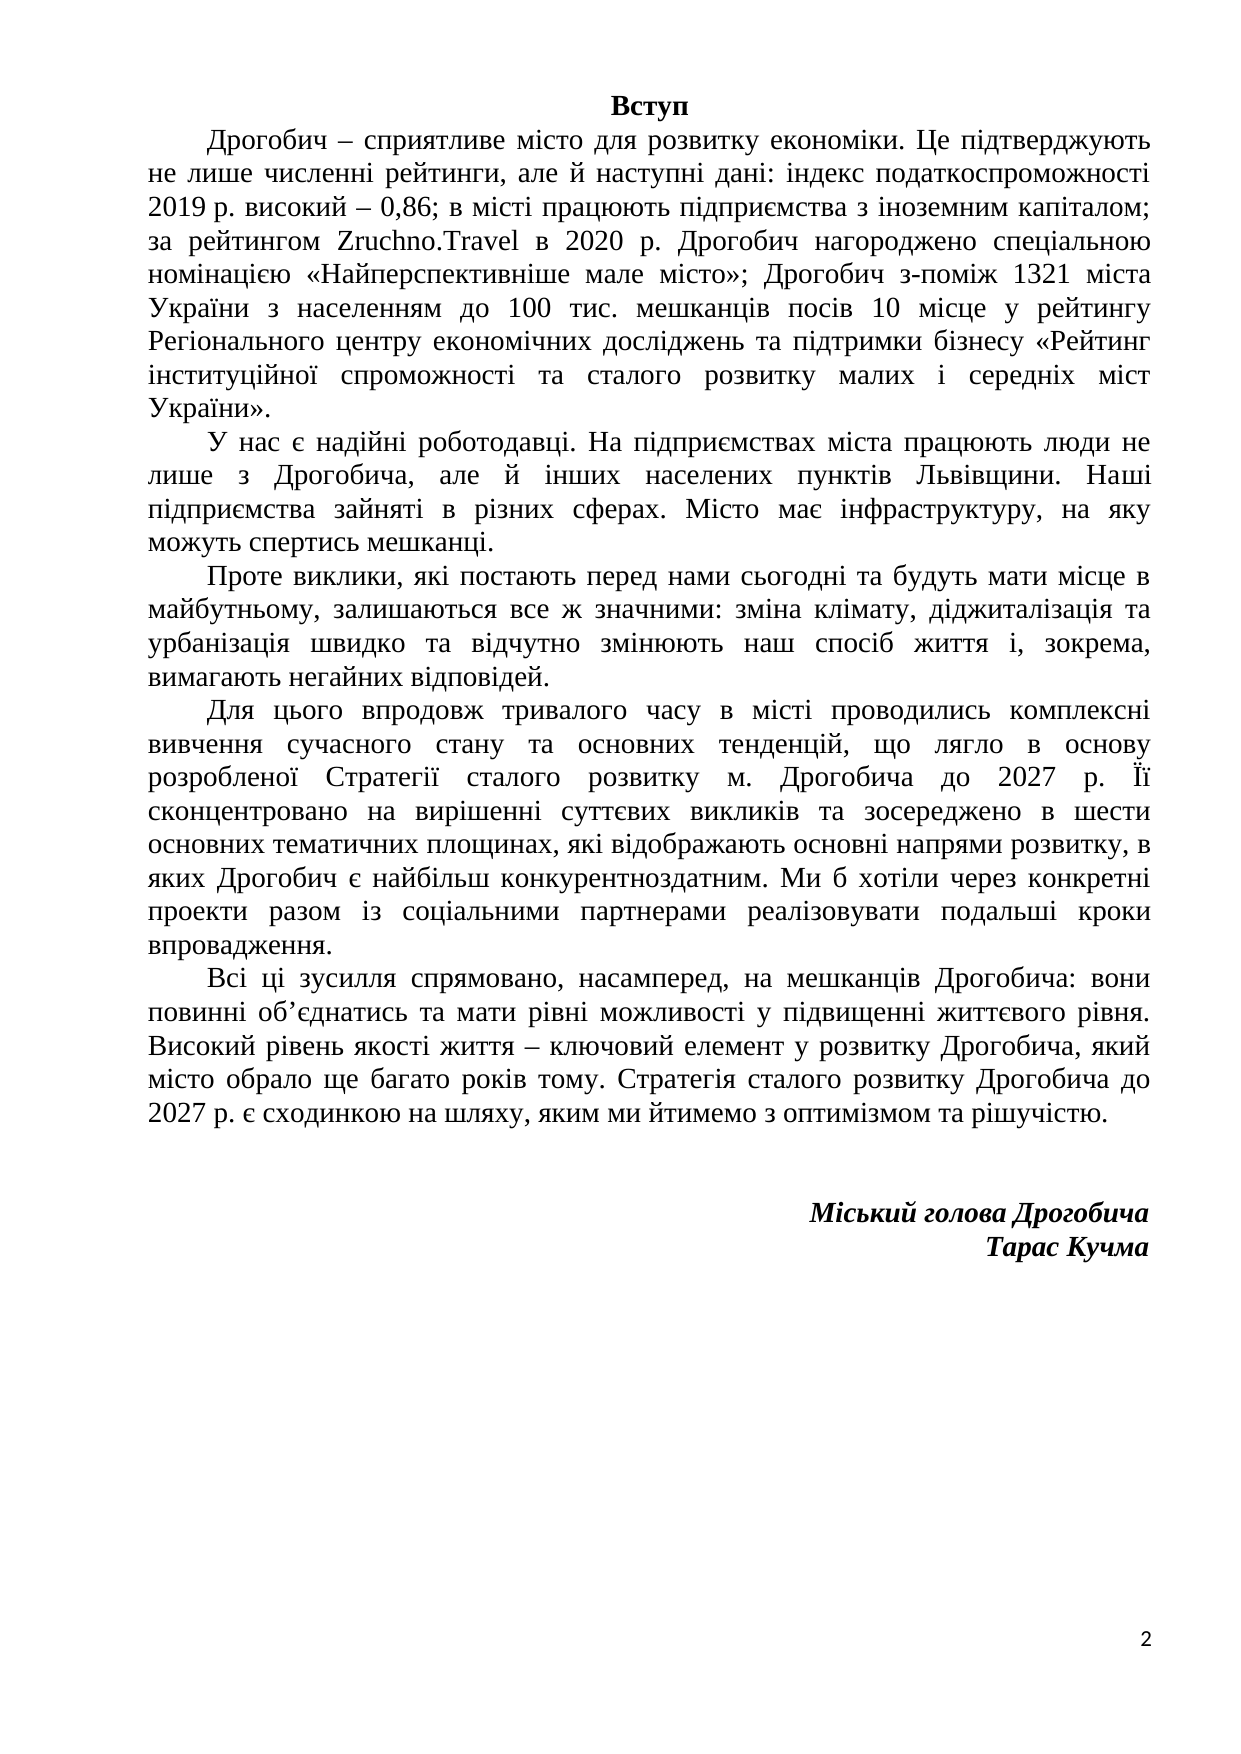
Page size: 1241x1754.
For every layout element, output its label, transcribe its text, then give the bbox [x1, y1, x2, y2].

text Міський голова Дрогобича [148, 1195, 1152, 1229]
text Вступ [148, 88, 1152, 122]
text Всі ці зусилля спрямовано, насамперед, на мешканців Дрогобича: вони повинні об’єднатись та мати рівні можливості у підвищенні життєвого рівня. Високий рівень якості життя – ключовий елемент у розвитку Дрогобича, який місто обрало ще багато років тому. Стратегія сталого розвитку Дрогобича до 2027 р. є сходинкою на шляху, яким ми йтимемо з оптимізмом та рішучістю. [148, 961, 1152, 1128]
text Дрогобич – сприятливе місто для розвитку економіки. Це підтверджують не лише численні рейтинги, але й наступні дані: індекс податкоспроможності 2019 р. високий – 0,86; в місті працюють підприємства з іноземним капіталом; за рейтингом Zruchno.Travel в 2020 р. Дрогобич нагороджено спеціальною номінацією «Найперспективніше мале місто»; Дрогобич з-поміж 1321 міста України з населенням до 100 тис. мешканців посів 10 місце у рейтингу Регіонального центру економічних досліджень та підтримки бізнесу «Рейтинг інституційної спроможності та сталого розвитку малих і середніх міст України». [148, 122, 1152, 424]
text Тарас Кучма [148, 1229, 1152, 1262]
text У нас є надійні роботодавці. На підприємствах міста працюють люди не лише з Дрогобича, але й інших населених пунктів Львівщини. Наші підприємства зайняті в різних сферах. Місто має інфраструктуру, на яку можуть спертись мешканці. [148, 424, 1152, 558]
text Для цього впродовж тривалого часу в місті проводились комплексні вивчення сучасного стану та основних тенденцій, що лягло в основу розробленої Стратегії сталого розвитку м. Дрогобича до 2027 р. Її сконцентровано на вирішенні суттєвих викликів та зосереджено в шести основних тематичних площинах, які відображають основні напрями розвитку, в яких Дрогобич є найбільш конкурентноздатним. Ми б хотіли через конкретні проекти разом із соціальними партнерами реалізовувати подальші кроки впровадження. [148, 692, 1152, 961]
text Проте виклики, які постають перед нами сьогодні та будуть мати місце в майбутньому, залишаються все ж значними: зміна клімату, діджиталізація та урбанізація швидко та відчутно змінюють наш спосіб життя і, зокрема, вимагають негайних відповідей. [148, 558, 1152, 692]
